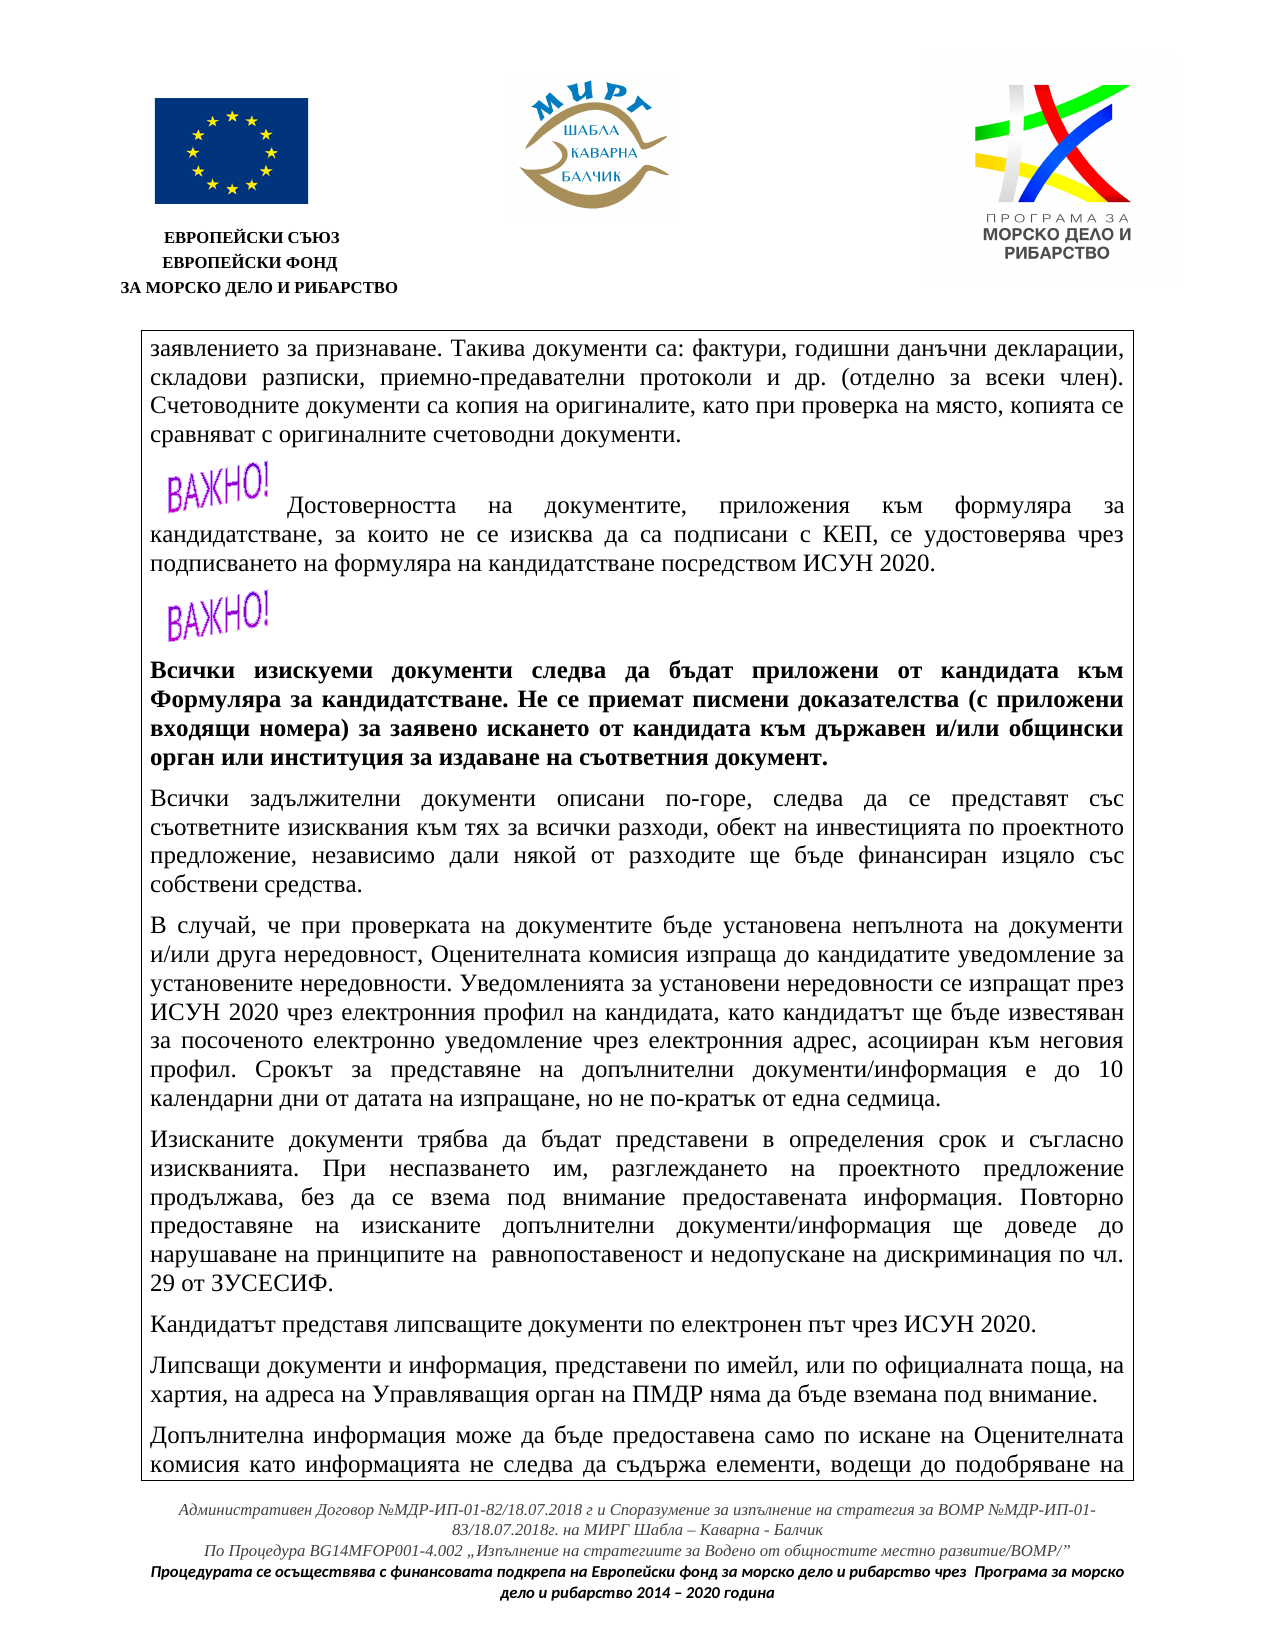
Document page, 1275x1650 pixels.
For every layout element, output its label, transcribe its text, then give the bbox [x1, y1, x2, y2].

text Всички задължителни документи описани по-горе, следва да се представят със съответните изисквания към тях за всички разходи, обект на инвестицията по проектното предложение, независимо дали някой от разходите ще бъде финансиран изцяло със собствени средства. [142, 780, 1133, 898]
text Изисканите документи трябва да бъдат представени в определения срок и съгласно изискванията. При неспазването им, разглеждането на проектното предложение продължава, без да се взема под внимание предоставената информация. Повторно предоставяне на изисканите допълнителни документи/информация ще доведе до нарушаване на принципите на равнопоставеност и недопускане на дискриминация по чл. 29 от ЗУСЕСИФ. [142, 1121, 1133, 1297]
picture [509, 73, 677, 218]
text Кандидатът представя липсващите документи по електронен път чрез ИСУН 2020. [142, 1306, 1133, 1338]
picture [920, 54, 1180, 282]
text В случай, че при проверката на документите бъде установена непълнота на документи и/или друга нередовност, Оценителната комисия изпраща до кандидатите уведомление за установените нередовности. Уведомленията за установени нередовности се изпращат през ИСУН 2020 чрез електронния профил на кандидата, като кандидатът ще бъде известяван за посоченото електронно уведомление чрез електронния адрес, асоцииран към неговия профил. Срокът за представяне на допълнителни документи/информация е до 10 календарни дни от датата на изпращане, но не по-кратък от една седмица. [142, 907, 1133, 1112]
text Достоверността на документите, приложения към формуляра за кандидатстване, за които не се изисква да са подписани с КЕП, се удостоверява чрез подписването на формуляра на кандидатстване посредством ИСУН 2020. [142, 457, 1133, 577]
text Всички изискуеми документи следва да бъдат приложени от кандидата към Формуляра за кандидатстване. Не се приемат писмени доказателства (с приложени входящи номера) за заявено искането от кандидата към държавен и/или общински орган или институция за издаване на съответния документ. [142, 652, 1133, 770]
text Липсващи документи и информация, представени по имейл, или по официалната поща, на хартия, на адреса на Управляващия орган на ПМДР няма да бъде вземана под внимание. [142, 1347, 1133, 1408]
